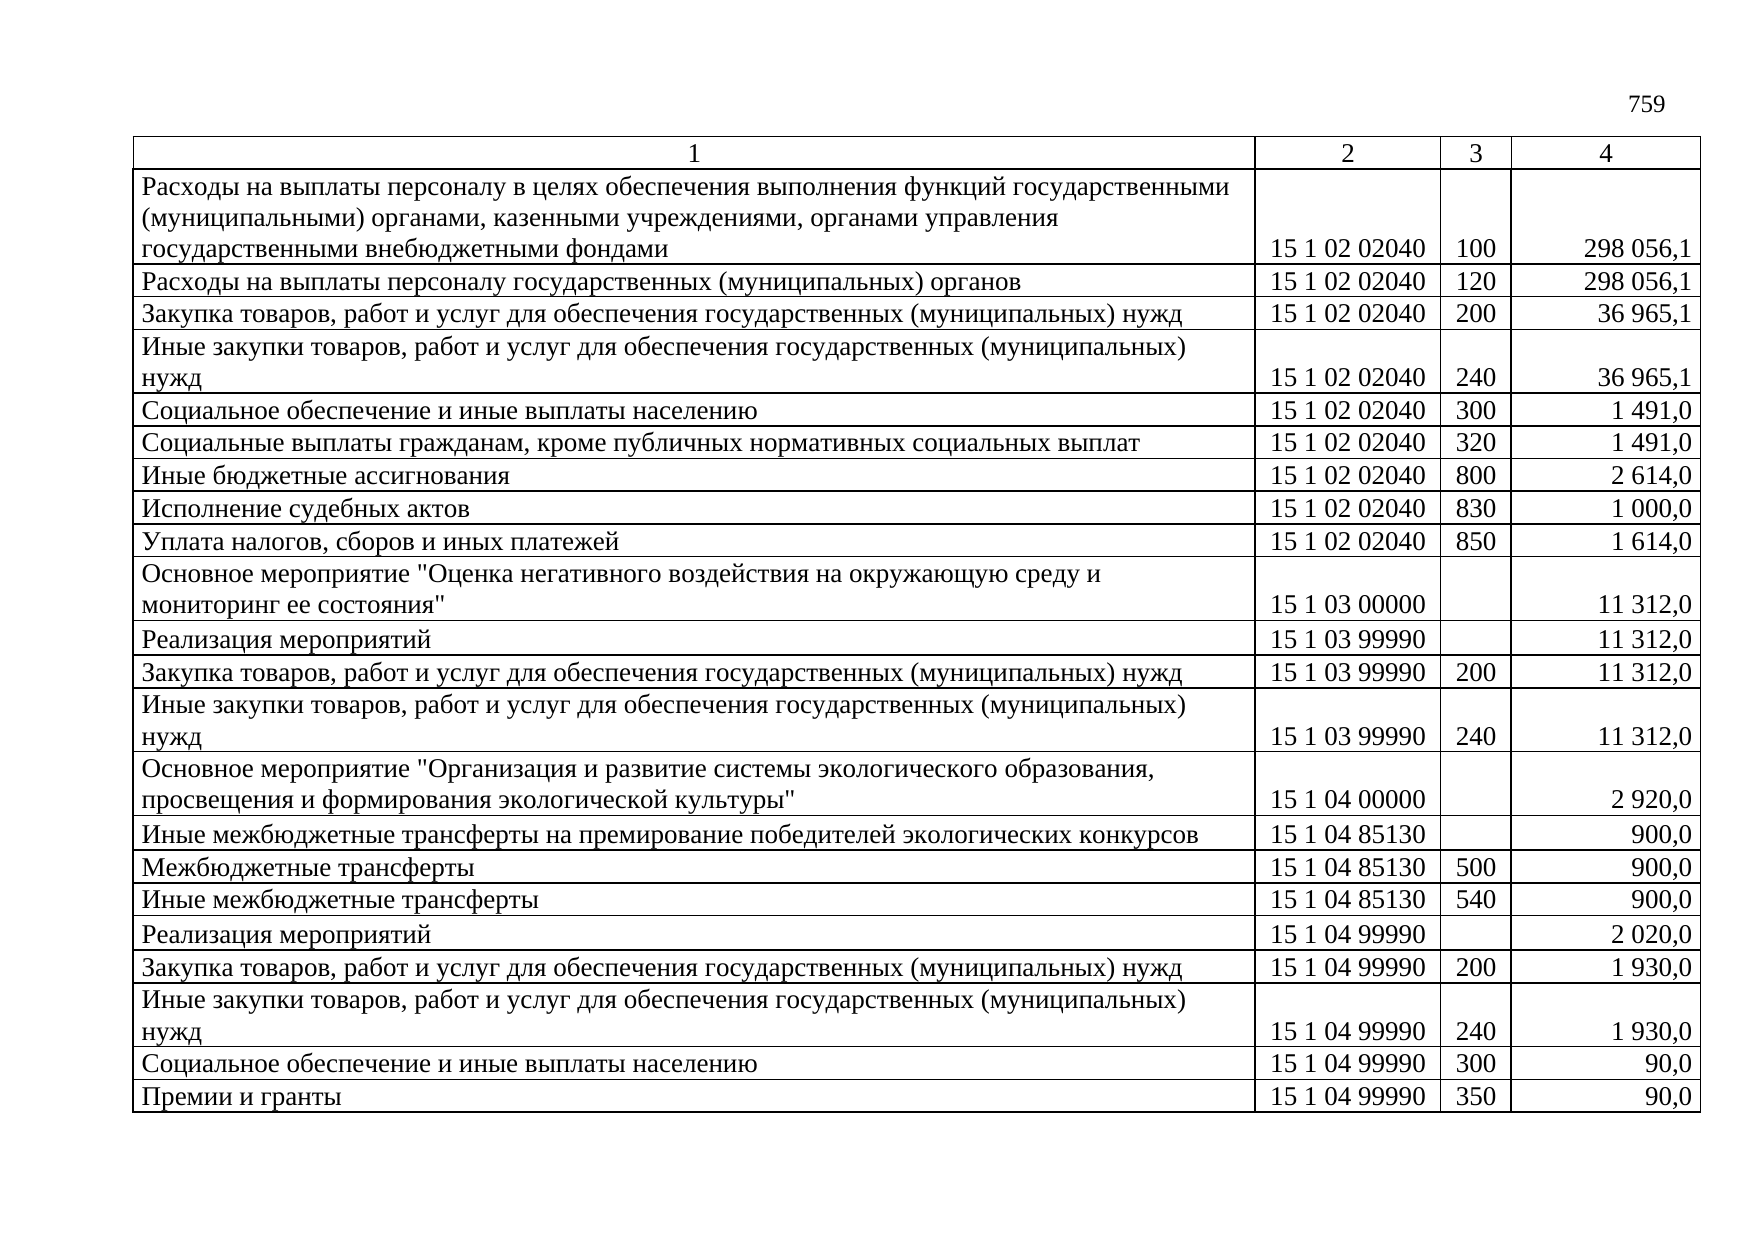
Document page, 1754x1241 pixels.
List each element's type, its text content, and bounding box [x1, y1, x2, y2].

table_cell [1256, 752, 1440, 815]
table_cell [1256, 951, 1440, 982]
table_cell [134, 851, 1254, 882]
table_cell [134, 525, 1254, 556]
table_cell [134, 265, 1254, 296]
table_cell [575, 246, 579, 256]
table_header 1 [134, 137, 1254, 168]
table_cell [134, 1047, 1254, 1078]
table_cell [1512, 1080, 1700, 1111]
table_header 2 [1256, 137, 1440, 168]
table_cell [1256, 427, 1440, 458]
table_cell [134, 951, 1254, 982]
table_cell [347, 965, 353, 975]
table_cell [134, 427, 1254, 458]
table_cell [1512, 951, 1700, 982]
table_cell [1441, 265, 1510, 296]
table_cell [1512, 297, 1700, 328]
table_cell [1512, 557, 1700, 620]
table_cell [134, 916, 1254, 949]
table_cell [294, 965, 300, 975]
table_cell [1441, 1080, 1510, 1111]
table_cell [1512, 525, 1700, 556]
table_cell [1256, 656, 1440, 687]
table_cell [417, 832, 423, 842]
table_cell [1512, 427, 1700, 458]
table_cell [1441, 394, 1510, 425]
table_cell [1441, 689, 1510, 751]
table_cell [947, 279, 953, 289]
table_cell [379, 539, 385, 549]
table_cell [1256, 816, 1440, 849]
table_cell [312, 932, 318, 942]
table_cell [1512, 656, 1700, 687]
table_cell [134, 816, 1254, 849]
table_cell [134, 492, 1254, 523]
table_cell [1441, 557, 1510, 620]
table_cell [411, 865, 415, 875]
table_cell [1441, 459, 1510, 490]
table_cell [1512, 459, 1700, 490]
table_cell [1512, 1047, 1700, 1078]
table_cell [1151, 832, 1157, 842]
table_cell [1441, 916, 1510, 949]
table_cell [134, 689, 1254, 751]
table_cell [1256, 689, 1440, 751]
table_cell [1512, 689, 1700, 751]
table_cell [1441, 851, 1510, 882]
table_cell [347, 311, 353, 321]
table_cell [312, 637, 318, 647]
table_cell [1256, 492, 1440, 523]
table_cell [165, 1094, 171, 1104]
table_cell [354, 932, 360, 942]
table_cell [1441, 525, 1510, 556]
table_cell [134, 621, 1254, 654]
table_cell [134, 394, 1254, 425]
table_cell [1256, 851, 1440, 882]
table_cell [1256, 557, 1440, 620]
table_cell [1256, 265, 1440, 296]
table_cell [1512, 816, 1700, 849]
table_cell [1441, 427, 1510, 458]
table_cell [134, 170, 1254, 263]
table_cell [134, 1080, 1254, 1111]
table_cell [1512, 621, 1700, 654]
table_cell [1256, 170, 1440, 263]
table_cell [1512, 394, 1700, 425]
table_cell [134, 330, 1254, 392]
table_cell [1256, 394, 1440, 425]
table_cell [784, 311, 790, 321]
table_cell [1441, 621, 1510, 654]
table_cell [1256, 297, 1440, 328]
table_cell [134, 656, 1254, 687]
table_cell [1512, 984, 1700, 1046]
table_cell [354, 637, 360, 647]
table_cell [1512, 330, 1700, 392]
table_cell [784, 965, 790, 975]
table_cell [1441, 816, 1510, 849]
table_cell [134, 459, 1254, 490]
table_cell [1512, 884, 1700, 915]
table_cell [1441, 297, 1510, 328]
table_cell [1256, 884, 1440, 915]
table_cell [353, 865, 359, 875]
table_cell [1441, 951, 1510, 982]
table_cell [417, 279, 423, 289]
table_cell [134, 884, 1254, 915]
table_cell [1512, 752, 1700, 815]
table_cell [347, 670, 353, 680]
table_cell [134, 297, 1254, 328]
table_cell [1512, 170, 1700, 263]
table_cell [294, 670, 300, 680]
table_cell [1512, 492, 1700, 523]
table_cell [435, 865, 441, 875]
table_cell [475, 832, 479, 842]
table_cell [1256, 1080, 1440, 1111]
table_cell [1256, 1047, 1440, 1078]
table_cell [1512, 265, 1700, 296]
table_header 4 [1512, 137, 1700, 168]
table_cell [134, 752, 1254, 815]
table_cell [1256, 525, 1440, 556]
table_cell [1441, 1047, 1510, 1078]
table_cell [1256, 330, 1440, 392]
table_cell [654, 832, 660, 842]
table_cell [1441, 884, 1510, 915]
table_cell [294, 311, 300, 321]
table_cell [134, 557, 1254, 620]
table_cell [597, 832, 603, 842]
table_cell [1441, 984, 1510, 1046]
table_header 3 [1441, 137, 1511, 168]
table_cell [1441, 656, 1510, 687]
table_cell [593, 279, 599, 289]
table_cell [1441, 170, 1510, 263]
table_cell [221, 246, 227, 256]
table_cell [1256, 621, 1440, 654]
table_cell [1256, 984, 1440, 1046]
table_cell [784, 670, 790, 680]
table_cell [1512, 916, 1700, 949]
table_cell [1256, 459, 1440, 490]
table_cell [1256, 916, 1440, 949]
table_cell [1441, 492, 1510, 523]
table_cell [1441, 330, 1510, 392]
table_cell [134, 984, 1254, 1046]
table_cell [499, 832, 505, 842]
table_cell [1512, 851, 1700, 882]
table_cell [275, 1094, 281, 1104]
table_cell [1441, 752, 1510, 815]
